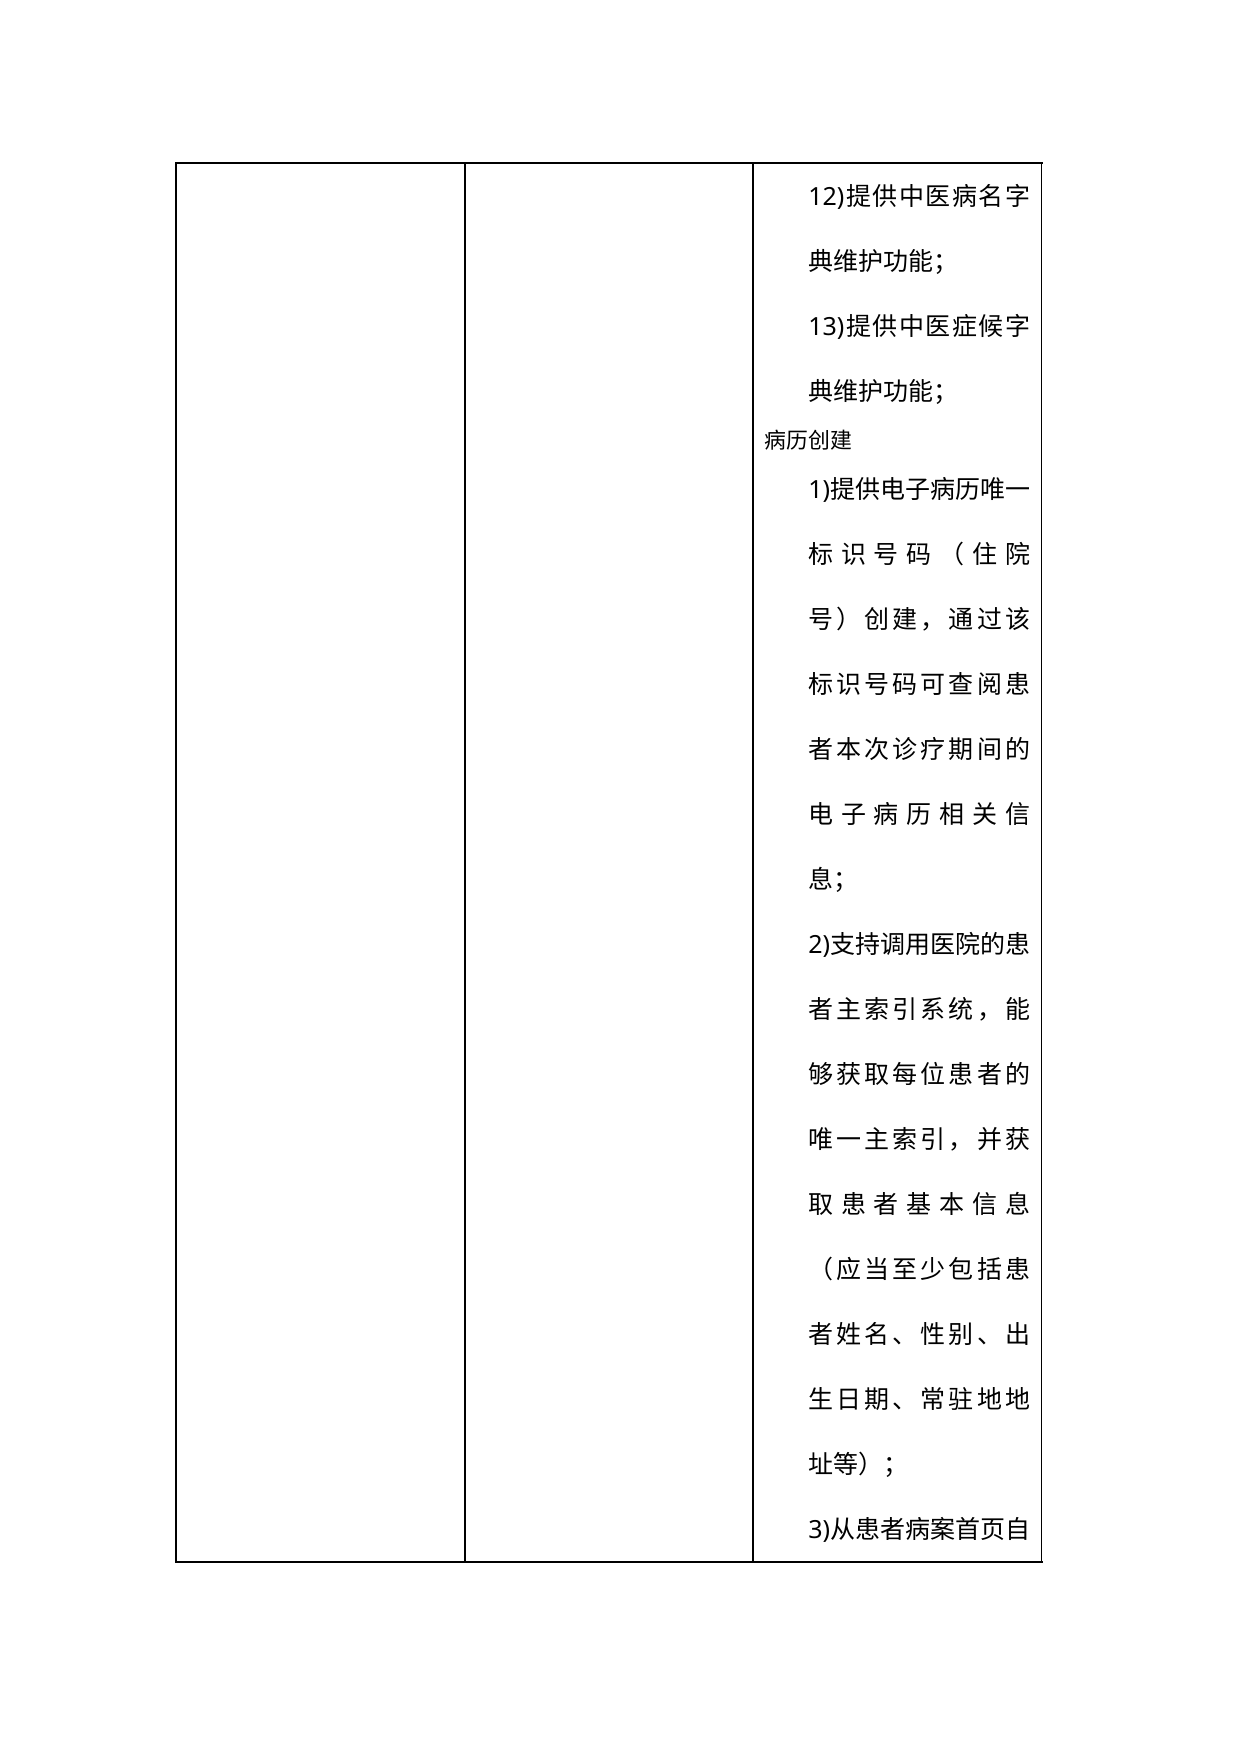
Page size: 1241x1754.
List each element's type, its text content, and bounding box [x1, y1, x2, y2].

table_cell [754, 164, 1041, 1561]
table_cell [466, 164, 752, 1561]
table_cell 2 [177, 164, 464, 1561]
